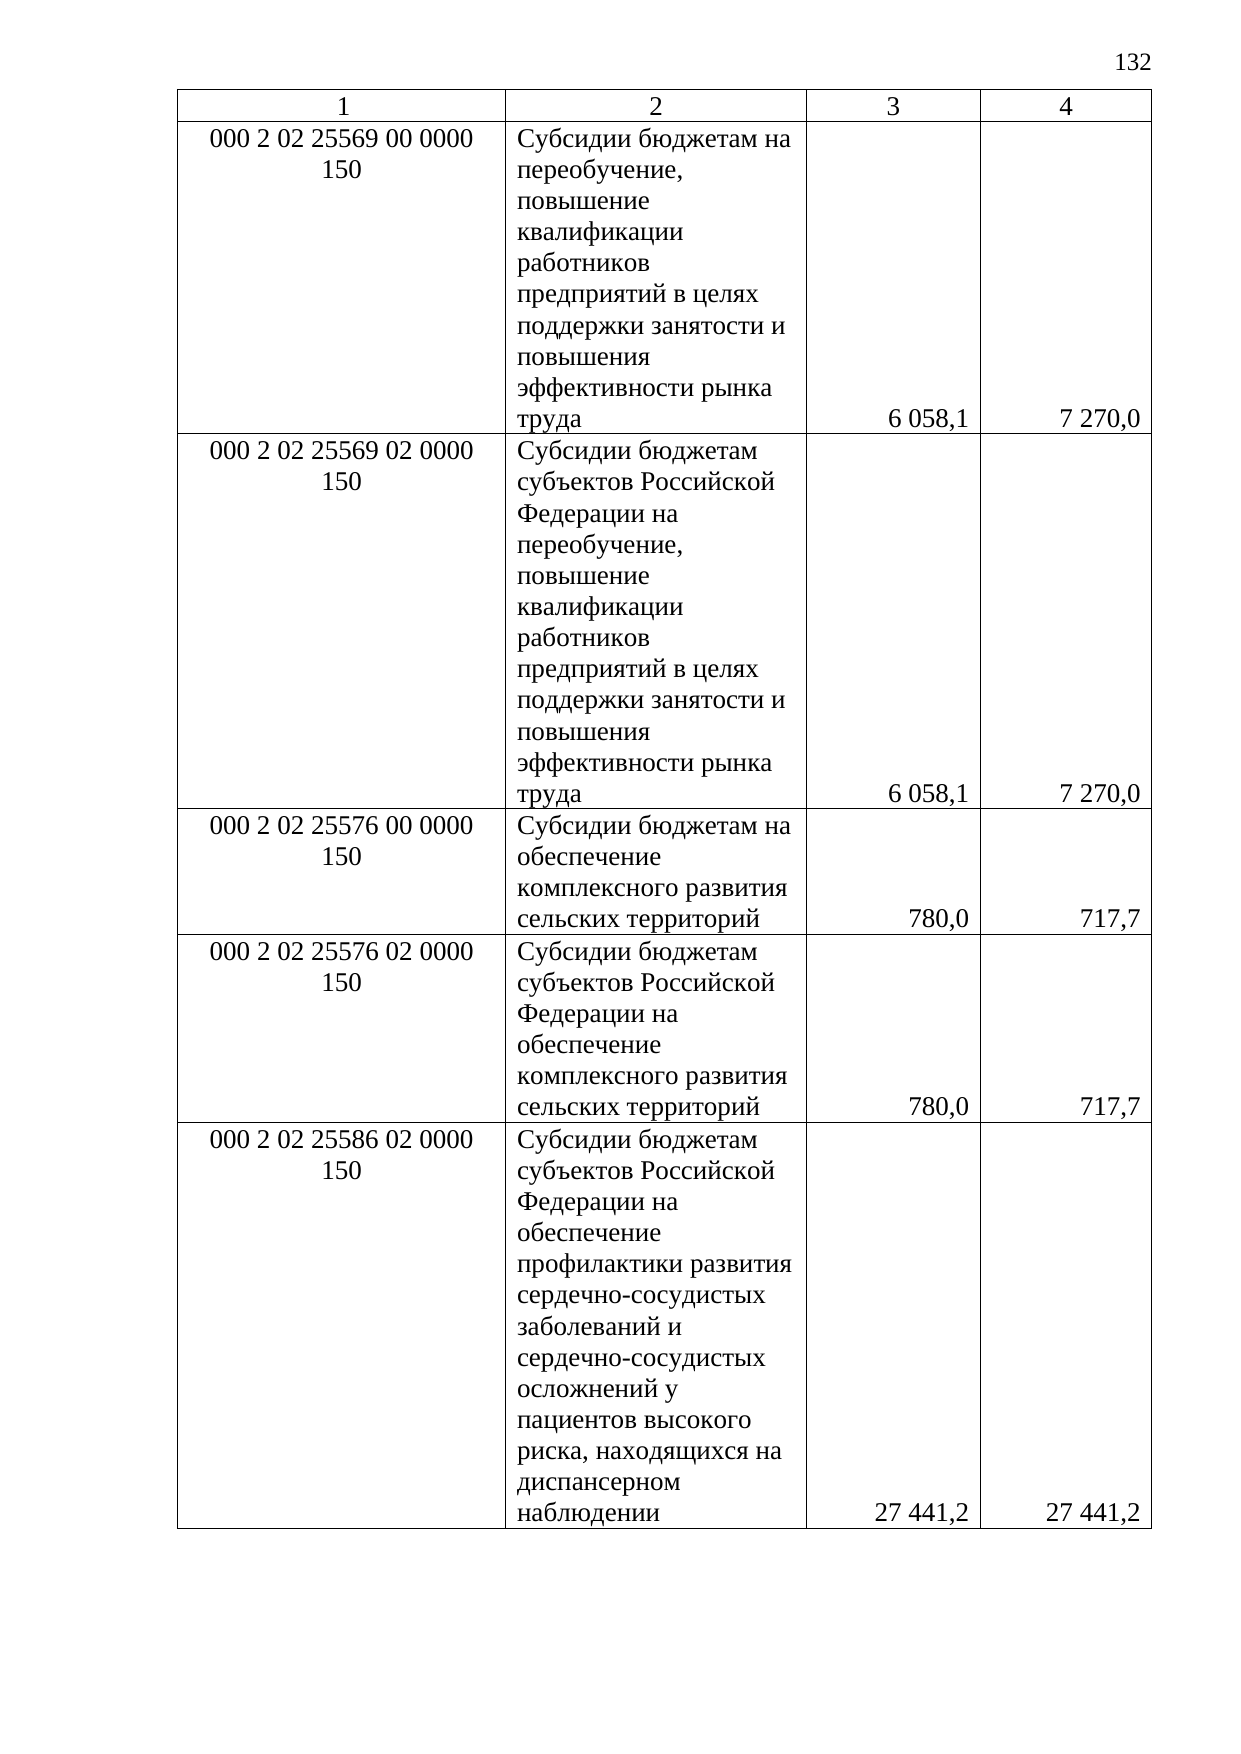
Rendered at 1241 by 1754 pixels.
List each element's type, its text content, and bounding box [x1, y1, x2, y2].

table_cell 000 2 02 25586 02 0000 150 [178, 1123, 505, 1528]
table_cell Субсидии бюджетам на обеспечение комплексного развития сельских территорий [506, 809, 806, 934]
table_cell 717,7 [981, 935, 1151, 1122]
table_cell 780,0 [807, 809, 980, 934]
table_cell 000 2 02 25576 00 0000 150 [178, 809, 505, 934]
table_cell 7 270,0 [981, 434, 1151, 808]
table_cell 27 441,2 [807, 1123, 980, 1528]
table_cell Субсидии бюджетам на переобучение, повышение квалификации работников предприятий в целях поддержки занятости и повышения эффективности рынка труда [506, 122, 806, 433]
table_cell 780,0 [807, 935, 980, 1122]
table_cell 717,7 [981, 809, 1151, 934]
table_cell Субсидии бюджетам субъектов Российской Федерации на обеспечение профилактики развития сердечно-сосудистых заболеваний и сердечно-сосудистых осложнений у пациентов высокого риска, находящихся на диспансерном наблюдении [506, 1123, 806, 1528]
table_header 1 [178, 90, 505, 121]
table_cell Субсидии бюджетам субъектов Российской Федерации на переобучение, повышение квалификации работников предприятий в целях поддержки занятости и повышения эффективности рынка труда [506, 434, 806, 808]
table_cell 000 2 02 25569 02 0000 150 [178, 434, 505, 808]
table_cell 27 441,2 [981, 1123, 1151, 1528]
table_cell 6 058,1 [807, 434, 980, 808]
table_cell 6 058,1 [807, 122, 980, 433]
table_cell 000 2 02 25569 00 0000 150 [178, 122, 505, 433]
table_cell 000 2 02 25576 02 0000 150 [178, 935, 505, 1122]
table_header 3 [807, 90, 980, 121]
table_cell Субсидии бюджетам субъектов Российской Федерации на обеспечение комплексного развития сельских территорий [506, 935, 806, 1122]
table_cell 7 270,0 [981, 122, 1151, 433]
table_header 2 [506, 90, 806, 121]
table_header 4 [981, 90, 1151, 121]
